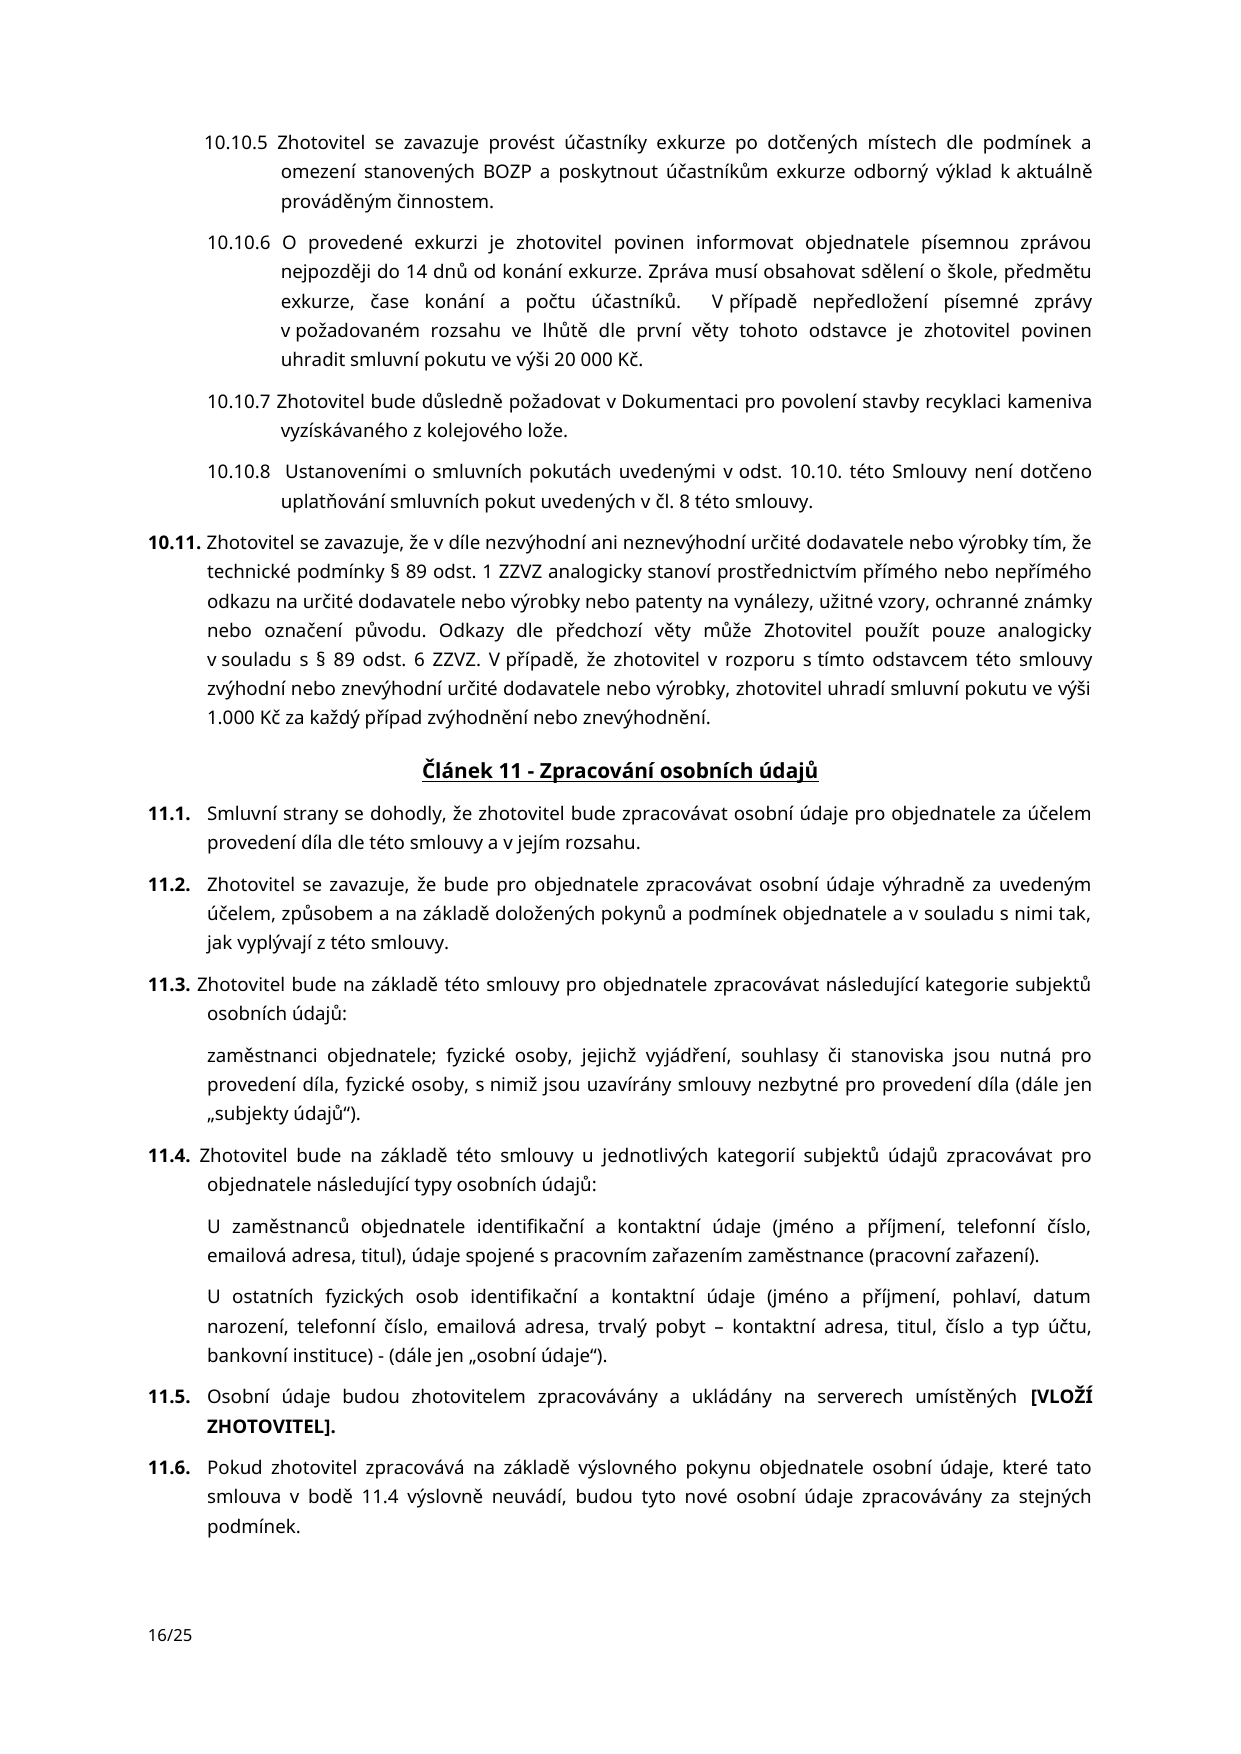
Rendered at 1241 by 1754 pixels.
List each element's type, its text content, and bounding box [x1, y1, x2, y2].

subtitle Článek 11 - Zpracování osobních údajů [148, 756, 1092, 785]
text 10.10.8 Ustanoveními o smluvních pokutách uvedenými v odst. 10.10. této Smlouvy není dotčeno uplatňování smluvních pokut uvedených v čl. 8 této smlouvy. [207, 456, 1092, 514]
text 10.10.6 O provedené exkurzi je zhotovitel povinen informovat objednatele písemnou zprávou nejpozději do 14 dnů od konání exkurze. Zpráva musí obsahovat sdělení o škole, předmětu exkurze, čase konání a počtu účastníků. V případě nepředložení písemné zprávy v požadovaném rozsahu ve lhůtě dle první věty tohoto odstavce je zhotovitel povinen uhradit smluvní pokutu ve výši 20 000 Kč. [207, 226, 1092, 372]
text zaměstnanci objednatele; fyzické osoby, jejichž vyjádření, souhlasy či stanoviska jsou nutná pro provedení díla, fyzické osoby, s nimiž jsou uzavírány smlouvy nezbytné pro provedení díla (dále jen „subjekty údajů“). [207, 1039, 1092, 1126]
text 10.10.5 Zhotovitel se zavazuje provést účastníky exkurze po dotčených místech dle podmínek a omezení stanovených BOZP a poskytnout účastníkům exkurze odborný výklad k aktuálně prováděným činnostem. [204, 126, 1092, 214]
text 11.4. Zhotovitel bude na základě této smlouvy u jednotlivých kategorií subjektů údajů zpracovávat pro objednatele následující typy osobních údajů: [148, 1139, 1092, 1197]
text 11.2. Zhotovitel se zavazuje, že bude pro objednatele zpracovávat osobní údaje výhradně za uvedeným účelem, způsobem a na základě doložených pokynů a podmínek objednatele a v souladu s nimi tak, jak vyplývají z této smlouvy. [148, 868, 1092, 956]
text 11.1. Smluvní strany se dohodly, že zhotovitel bude zpracovávat osobní údaje pro objednatele za účelem provedení díla dle této smlouvy a v jejím rozsahu. [148, 797, 1092, 856]
text 10.11. Zhotovitel se zavazuje, že v díle nezvýhodní ani neznevýhodní určité dodavatele nebo výrobky tím, že technické podmínky § 89 odst. 1 ZZVZ analogicky stanoví prostřednictvím přímého nebo nepřímého odkazu na určité dodavatele nebo výrobky nebo patenty na vynálezy, užitné vzory, ochranné známky nebo označení původu. Odkazy dle předchozí věty může Zhotovitel použít pouze analogicky v souladu s § 89 odst. 6 ZZVZ. V případě, že zhotovitel v rozporu s tímto odstavcem této smlouvy zvýhodní nebo znevýhodní určité dodavatele nebo výrobky, zhotovitel uhradí smluvní pokutu ve výši 1.000 Kč za každý případ zvýhodnění nebo znevýhodnění. [148, 526, 1092, 731]
text 11.6. Pokud zhotovitel zpracovává na základě výslovného pokynu objednatele osobní údaje, které tato smlouva v bodě 11.4 výslovně neuvádí, budou tyto nové osobní údaje zpracovávány za stejných podmínek. [148, 1451, 1092, 1539]
text U ostatních fyzických osob identifikační a kontaktní údaje (jméno a příjmení, pohlaví, datum narození, telefonní číslo, emailová adresa, trvalý pobyt – kontaktní adresa, titul, číslo a typ účtu, bankovní instituce) - (dále jen „osobní údaje“). [207, 1281, 1092, 1368]
text 11.5. Osobní údaje budou zhotovitelem zpracovávány a ukládány na serverech umístěných [VLOŽÍ ZHOTOVITEL]. [148, 1381, 1092, 1439]
text U zaměstnanců objednatele identifikační a kontaktní údaje (jméno a příjmení, telefonní číslo, emailová adresa, titul), údaje spojené s pracovním zařazením zaměstnance (pracovní zařazení). [207, 1210, 1092, 1268]
text 11.3. Zhotovitel bude na základě této smlouvy pro objednatele zpracovávat následující kategorie subjektů osobních údajů: [148, 968, 1092, 1026]
text 10.10.7 Zhotovitel bude důsledně požadovat v Dokumentaci pro povolení stavby recyklaci kameniva vyzískávaného z kolejového lože. [207, 385, 1092, 443]
